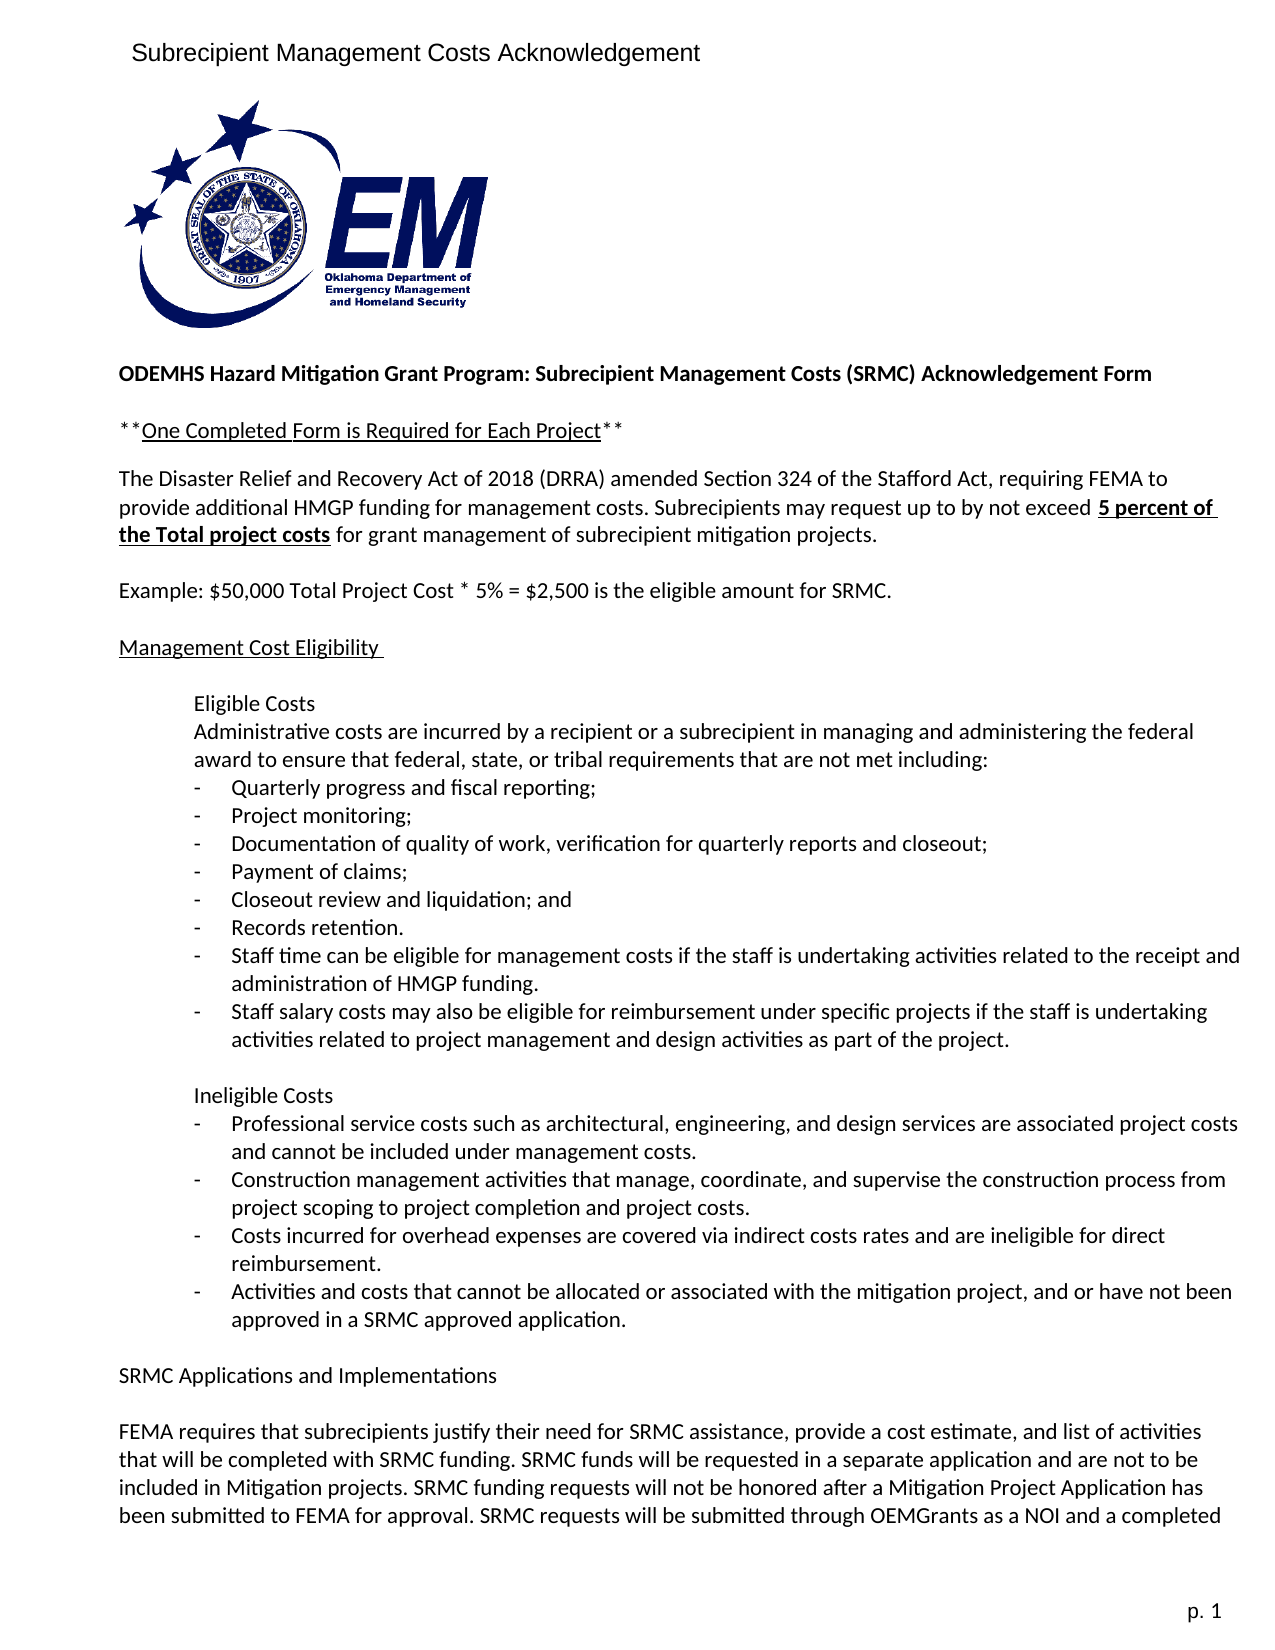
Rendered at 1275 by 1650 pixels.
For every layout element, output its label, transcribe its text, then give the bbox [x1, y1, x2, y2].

list Activities and costs that cannot be allocated or associated with the mitigation project, and or have not been approved in a SRMC approved application. [194, 1277, 1246, 1333]
list Staff time can be eligible for management costs if the staff is undertaking activities related to the receipt and administration of HMGP funding. [194, 941, 1246, 997]
text **One Completed Form is Required for Each Project** [119, 416, 1246, 444]
list Records retention. [194, 913, 1246, 941]
text Ineligible Costs [194, 1081, 1246, 1109]
list Documentation of quality of work, verification for quarterly reports and closeout; [194, 829, 1246, 857]
list Quarterly progress and fiscal reporting; [194, 773, 1246, 801]
picture [123, 100, 512, 338]
text ODEMHS Hazard Mitigation Grant Program: Subrecipient Management Costs (SRMC) Acknowledgement Form [119, 359, 1246, 387]
text The Disaster Relief and Recovery Act of 2018 (DRRA) amended Section 324 of the Stafford Act, requiring FEMA to provide additional HMGP funding for management costs. Subrecipients may request up to by not exceed 5 percent of the Total project costs for grant management of subrecipient mitigation projects. [119, 464, 1246, 549]
list Payment of claims; [194, 857, 1246, 885]
list Costs incurred for overhead expenses are covered via indirect costs rates and are ineligible for direct reimbursement. [194, 1221, 1246, 1277]
text Administrative costs are incurred by a recipient or a subrecipient in managing and administering the federal award to ensure that federal, state, or tribal requirements that are not met including: [194, 717, 1246, 773]
text Management Cost Eligibility [119, 633, 1246, 661]
list Professional service costs such as architectural, engineering, and design services are associated project costs and cannot be included under management costs. [194, 1109, 1246, 1165]
list Project monitoring; [194, 801, 1246, 829]
list Closeout review and liquidation; and [194, 885, 1246, 913]
text Eligible Costs [119, 689, 1246, 717]
text SRMC Applications and Implementations [119, 1361, 1246, 1389]
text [119, 1417, 1246, 1529]
text Example: $50,000 Total Project Cost * 5% = $2,500 is the eligible amount for SRMC. [119, 577, 1246, 605]
list Construction management activities that manage, coordinate, and supervise the construction process from project scoping to project completion and project costs. [194, 1165, 1246, 1221]
list Staff salary costs may also be eligible for reimbursement under specific projects if the staff is undertaking activities related to project management and design activities as part of the project. [194, 997, 1246, 1053]
